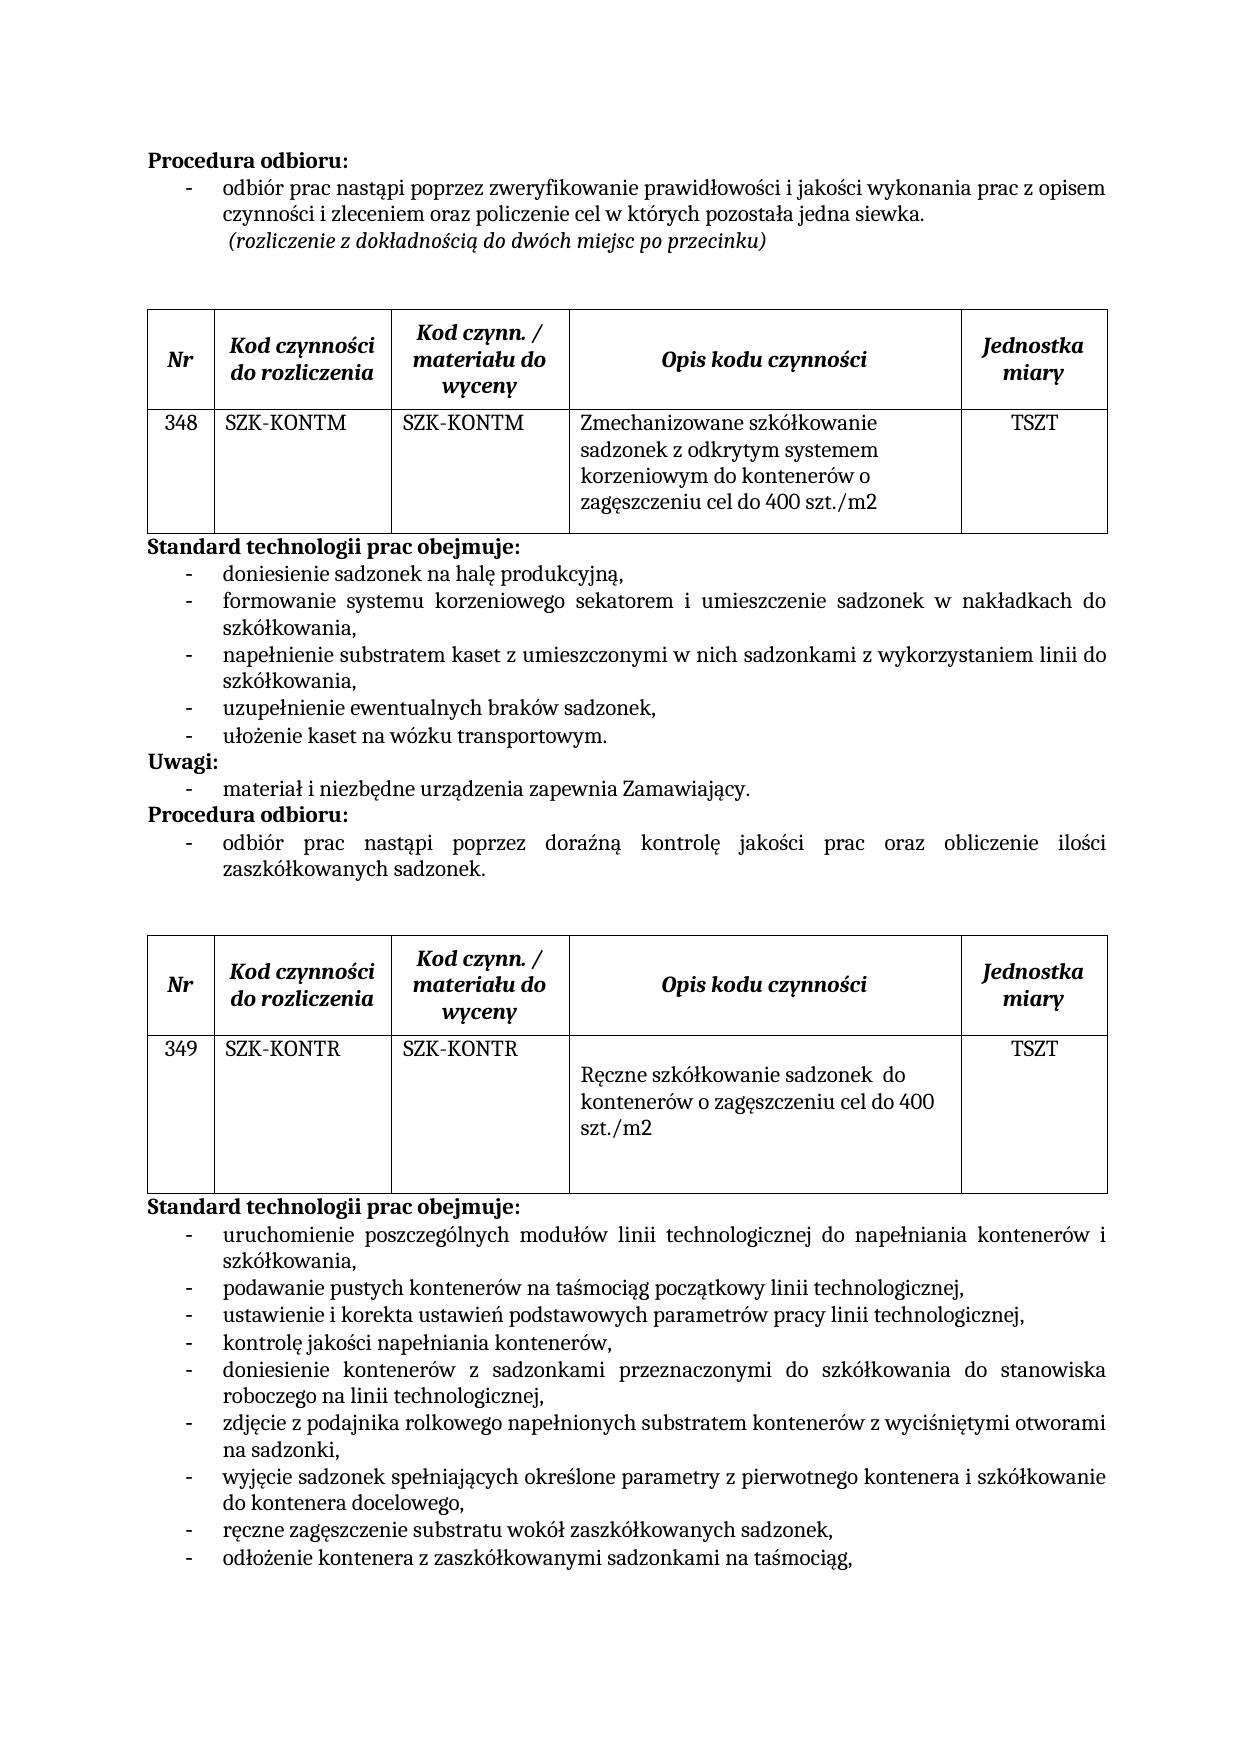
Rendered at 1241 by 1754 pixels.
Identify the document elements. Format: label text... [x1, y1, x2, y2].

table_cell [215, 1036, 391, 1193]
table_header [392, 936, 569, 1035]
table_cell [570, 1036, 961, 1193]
list doniesienie sadzonek na halę produkcyjną, [185, 560, 1107, 587]
list odbiór prac nastąpi poprzez doraźną kontrolę jakości prac oraz obliczenie ilości zaszkółkowanych sadzonek. [185, 829, 1107, 882]
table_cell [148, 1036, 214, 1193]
list uruchomienie poszczególnych modułów linii technologicznej do napełniania kontenerów i szkółkowania, [185, 1221, 1107, 1274]
list napełnienie substratem kaset z umieszczonymi w nich sadzonkami z wykorzystaniem linii do szkółkowania, [185, 641, 1107, 694]
list ułożenie kaset na wózku transportowym. [185, 722, 1107, 749]
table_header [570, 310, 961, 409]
list formowanie systemu korzeniowego sekatorem i umieszczenie sadzonek w nakładkach do szkółkowania, [185, 587, 1107, 641]
text Uwagi: [148, 749, 1107, 775]
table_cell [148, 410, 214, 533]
list odbiór prac nastąpi poprzez zweryfikowanie prawidłowości i jakości wykonania prac z opisem czynności i zleceniem oraz policzenie cel w których pozostała jedna siewka. [185, 174, 1107, 227]
text Standard technologii prac obejmuje: [148, 534, 1107, 560]
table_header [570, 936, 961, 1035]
list podawanie pustych kontenerów na taśmociąg początkowy linii technologicznej, [185, 1274, 1107, 1301]
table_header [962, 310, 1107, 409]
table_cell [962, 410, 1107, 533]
list ustawienie i korekta ustawień podstawowych parametrów pracy linii technologicznej, [185, 1301, 1107, 1328]
list ręczne zagęszczenie substratu wokół zaszkółkowanych sadzonek, [185, 1516, 1107, 1543]
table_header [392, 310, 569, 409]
list uzupełnienie ewentualnych braków sadzonek, [185, 694, 1107, 722]
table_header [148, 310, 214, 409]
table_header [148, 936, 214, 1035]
list materiał i niezbędne urządzenia zapewnia Zamawiający. [185, 775, 1107, 802]
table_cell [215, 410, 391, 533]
text Procedura odbioru: [148, 148, 1107, 174]
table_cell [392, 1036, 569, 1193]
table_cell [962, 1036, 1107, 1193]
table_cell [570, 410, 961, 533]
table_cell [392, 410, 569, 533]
list kontrolę jakości napełniania kontenerów, [185, 1328, 1107, 1356]
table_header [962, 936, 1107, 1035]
list odłożenie kontenera z zaszkółkowanymi sadzonkami na taśmociąg, [185, 1543, 1107, 1571]
list wyjęcie sadzonek spełniających określone parametry z pierwotnego kontenera i szkółkowanie do kontenera docelowego, [185, 1463, 1107, 1516]
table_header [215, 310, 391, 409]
list zdjęcie z podajnika rolkowego napełnionych substratem kontenerów z wyciśniętymi otworami na sadzonki, [185, 1409, 1107, 1463]
list doniesienie kontenerów z sadzonkami przeznaczonymi do szkółkowania do stanowiska roboczego na linii technologicznej, [185, 1356, 1107, 1409]
text (rozliczenie z dokładnością do dwóch miejsc po przecinku) [153, 227, 1107, 254]
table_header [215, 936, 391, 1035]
text Procedura odbioru: [148, 802, 1107, 829]
text Standard technologii prac obejmuje: [148, 1194, 1107, 1221]
